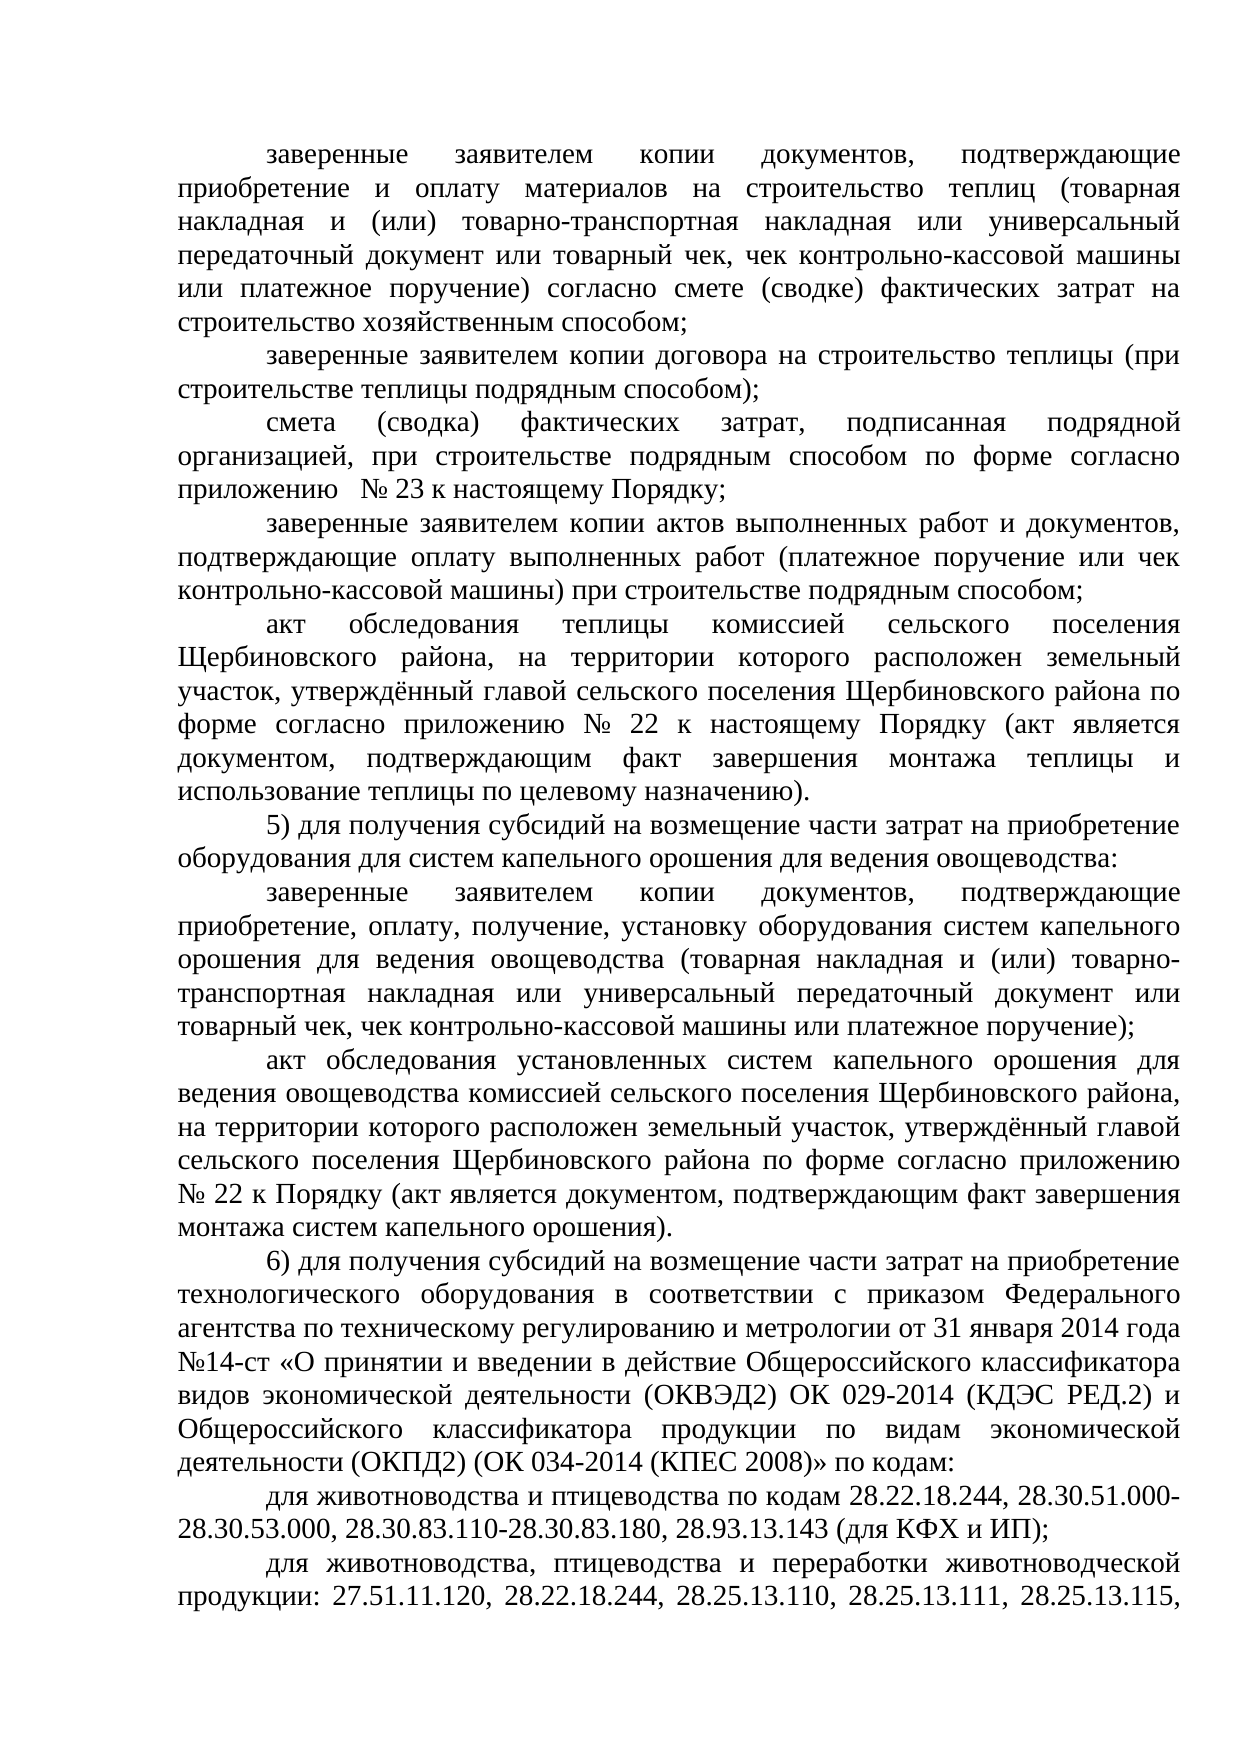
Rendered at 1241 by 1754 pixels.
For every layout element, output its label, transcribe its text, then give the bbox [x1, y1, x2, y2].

text заверенные заявителем копии актов выполненных работ и документов, подтверждающие оплату выполненных работ (платежное поручение или чек контрольно-кассовой машины) при строительстве подрядным способом; [177, 505, 1181, 606]
text для животноводства и птицеводства по кодам 28.22.18.244, 28.30.51.000-28.30.53.000, 28.30.83.110-28.30.83.180, 28.93.13.143 (для КФХ и ИП); [177, 1478, 1181, 1545]
text заверенные заявителем копии документов, подтверждающие приобретение, оплату, получение, установку оборудования систем капельного орошения для ведения овощеводства (товарная накладная и (или) товарно-транспортная накладная или универсальный передаточный документ или товарный чек, чек контрольно-кассовой машины или платежное поручение); [177, 874, 1181, 1042]
text акт обследования теплицы комиссией сельского поселения Щербиновского района, на территории которого расположен земельный участок, утверждённый главой сельского поселения Щербиновского района по форме согласно приложению № 22 к настоящему Порядку (акт является документом, подтверждающим факт завершения монтажа теплицы и использование теплицы по целевому назначению). [177, 606, 1181, 807]
text смета (сводка) фактических затрат, подписанная подрядной организацией, при строительстве подрядным способом по форме согласно приложению № 23 к настоящему Порядку; [177, 404, 1181, 505]
text акт обследования установленных систем капельного орошения для ведения овощеводства комиссией сельского поселения Щербиновского района, на территории которого расположен земельный участок, утверждённый главой сельского поселения Щербиновского района по форме согласно приложению № 22 к Порядку (акт является документом, подтверждающим факт завершения монтажа систем капельного орошения). [177, 1042, 1181, 1243]
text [177, 1545, 1181, 1612]
text 5) для получения субсидий на возмещение части затрат на приобретение оборудования для систем капельного орошения для ведения овощеводства: [177, 807, 1181, 874]
text заверенные заявителем копии документов, подтверждающие приобретение и оплату материалов на строительство теплиц (товарная накладная и (или) товарно-транспортная накладная или универсальный передаточный документ или товарный чек, чек контрольно-кассовой машины или платежное поручение) согласно смете (сводке) фактических затрат на строительство хозяйственным способом; [177, 136, 1181, 337]
text заверенные заявителем копии договора на строительство теплицы (при строительстве теплицы подрядным способом); [177, 337, 1181, 404]
text 6) для получения субсидий на возмещение части затрат на приобретение технологического оборудования в соответствии с приказом Федерального агентства по техническому регулированию и метрологии от 31 января 2014 года №14-ст «О принятии и введении в действие Общероссийского классификатора видов экономической деятельности (ОКВЭД2) ОК 029-2014 (КДЭС РЕД.2) и Общероссийского классификатора продукции по видам экономической деятельности (ОКПД2) (ОК 034-2014 (КПЕС 2008)» по кодам: [177, 1243, 1181, 1478]
